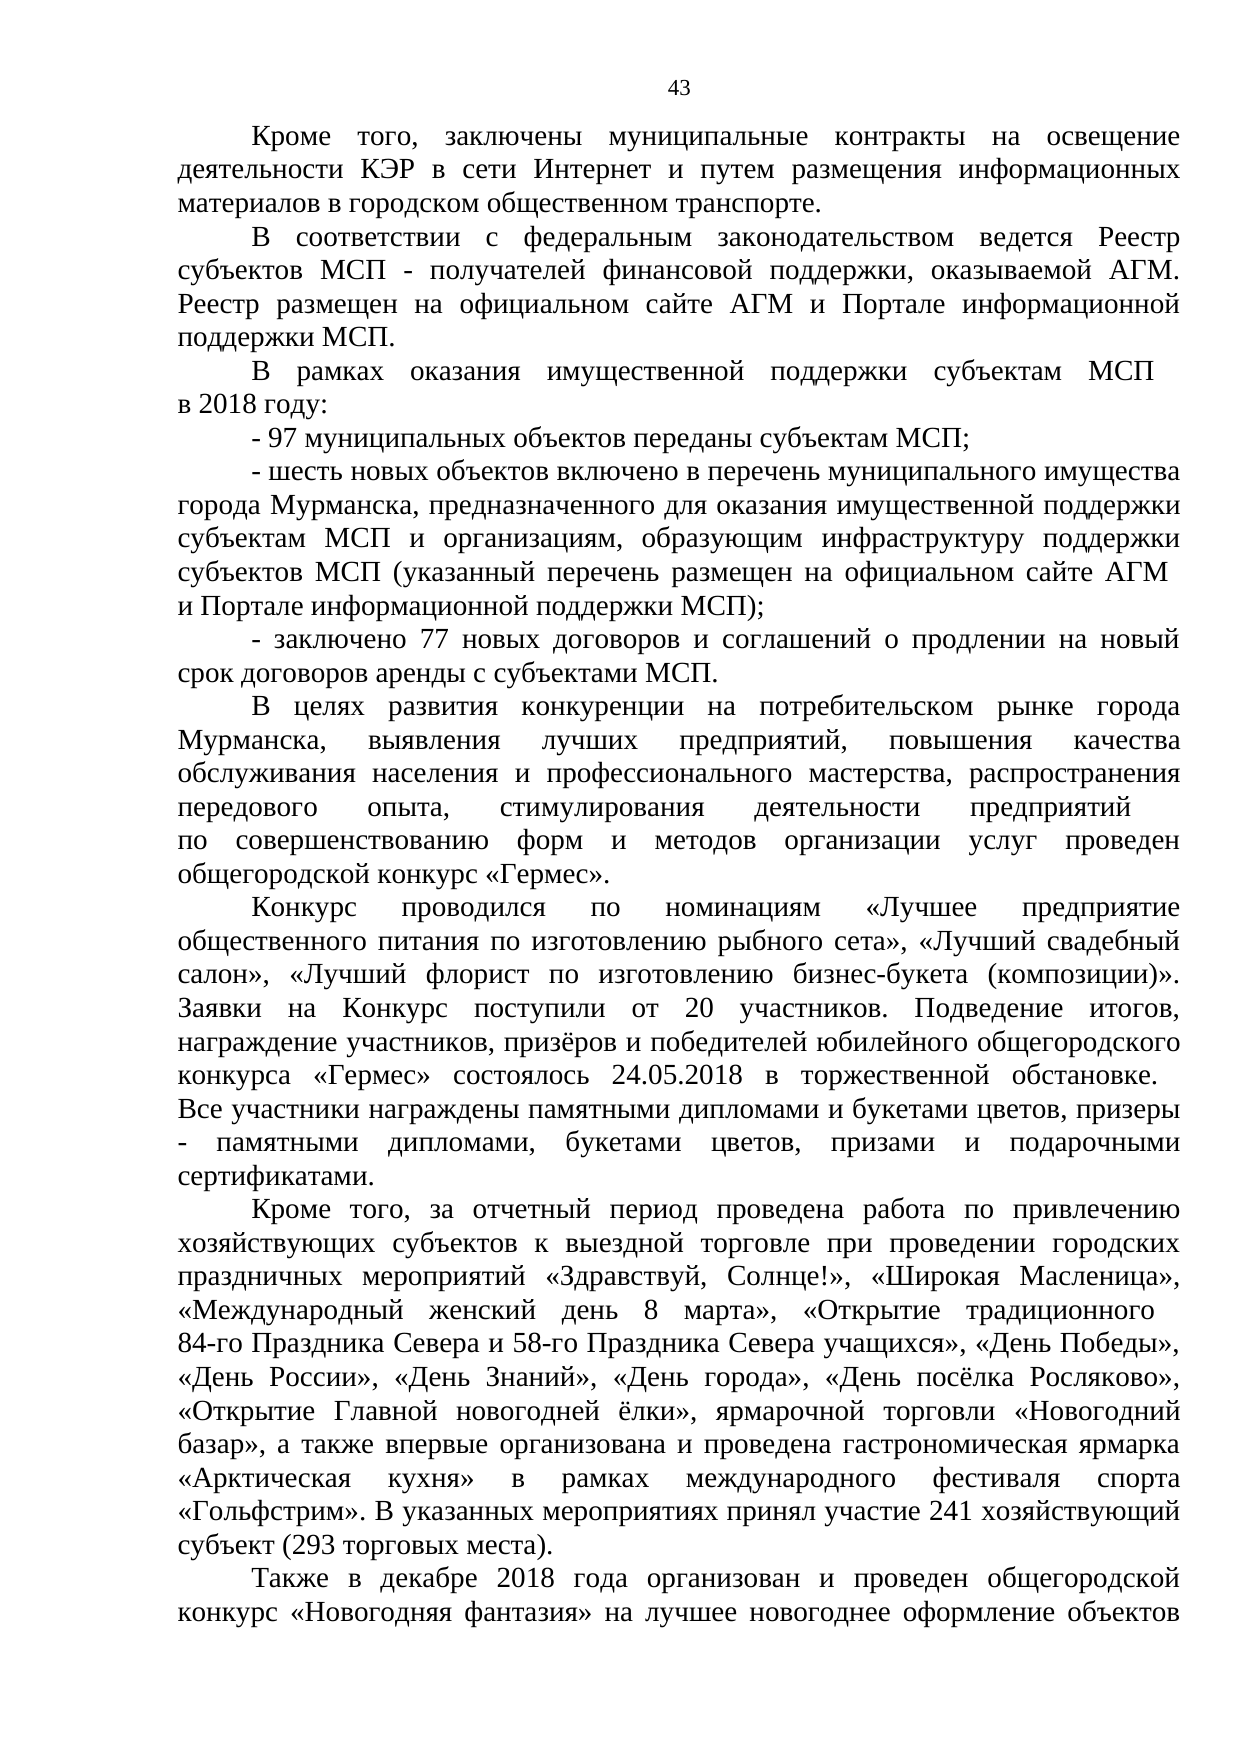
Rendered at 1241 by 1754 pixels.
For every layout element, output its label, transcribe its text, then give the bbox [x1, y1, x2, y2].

text - шесть новых объектов включено в перечень муниципального имущества города Мурманска, предназначенного для оказания имущественной поддержки субъектам МСП и организациям, образующим инфраструктуру поддержки субъектов МСП (указанный перечень размещен на официальном сайте АГМ и Портале информационной поддержки МСП); [177, 453, 1181, 621]
text - заключено 77 новых договоров и соглашений о продлении на новый срок договоров аренды с субъектами МСП. [177, 621, 1181, 688]
text Конкурс проводился по номинациям «Лучшее предприятие общественного питания по изготовлению рыбного сета», «Лучший свадебный салон», «Лучший флорист по изготовлению бизнес-букета (композиции)». Заявки на Конкурс поступили от 20 участников. Подведение итогов, награждение участников, призёров и победителей юбилейного общегородского конкурса «Гермес» состоялось 24.05.2018 в торжественной обстановке. Все участники награждены памятными дипломами и букетами цветов, призеры - памятными дипломами, букетами цветов, призами и подарочными сертификатами. [177, 889, 1181, 1191]
text В целях развития конкуренции на потребительском рынке города Мурманска, выявления лучших предприятий, повышения качества обслуживания населения и профессионального мастерства, распространения передового опыта, стимулирования деятельности предприятий по совершенствованию форм и методов организации услуг проведен общегородской конкурс «Гермес». [177, 688, 1181, 889]
text Кроме того, заключены муниципальные контракты на освещение деятельности КЭР в сети Интернет и путем размещения информационных материалов в городском общественном транспорте. [177, 118, 1181, 219]
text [177, 1560, 1181, 1627]
text - 97 муниципальных объектов переданы субъектам МСП; [177, 420, 1181, 453]
text В соответствии с федеральным законодательством ведется Реестр субъектов МСП - получателей финансовой поддержки, оказываемой АГМ. Реестр размещен на официальном сайте АГМ и Портале информационной поддержки МСП. [177, 219, 1181, 353]
text Кроме того, за отчетный период проведена работа по привлечению хозяйствующих субъектов к выездной торговле при проведении городских праздничных мероприятий «Здравствуй, Солнце!», «Широкая Масленица», «Международный женский день 8 марта», «Открытие традиционного 84-го Праздника Севера и 58-го Праздника Севера учащихся», «День Победы», «День России», «День Знаний», «День города», «День посёлка Росляково», «Открытие Главной новогодней ёлки», ярмарочной торговли «Новогодний базар», а также впервые организована и проведена гастрономическая ярмарка «Арктическая кухня» в рамках международного фестиваля спорта «Гольфстрим». В указанных мероприятиях принял участие 241 хозяйствующий субъект (293 торговых места). [177, 1191, 1181, 1560]
text В рамках оказания имущественной поддержки субъектам МСП в 2018 году: [177, 353, 1181, 420]
